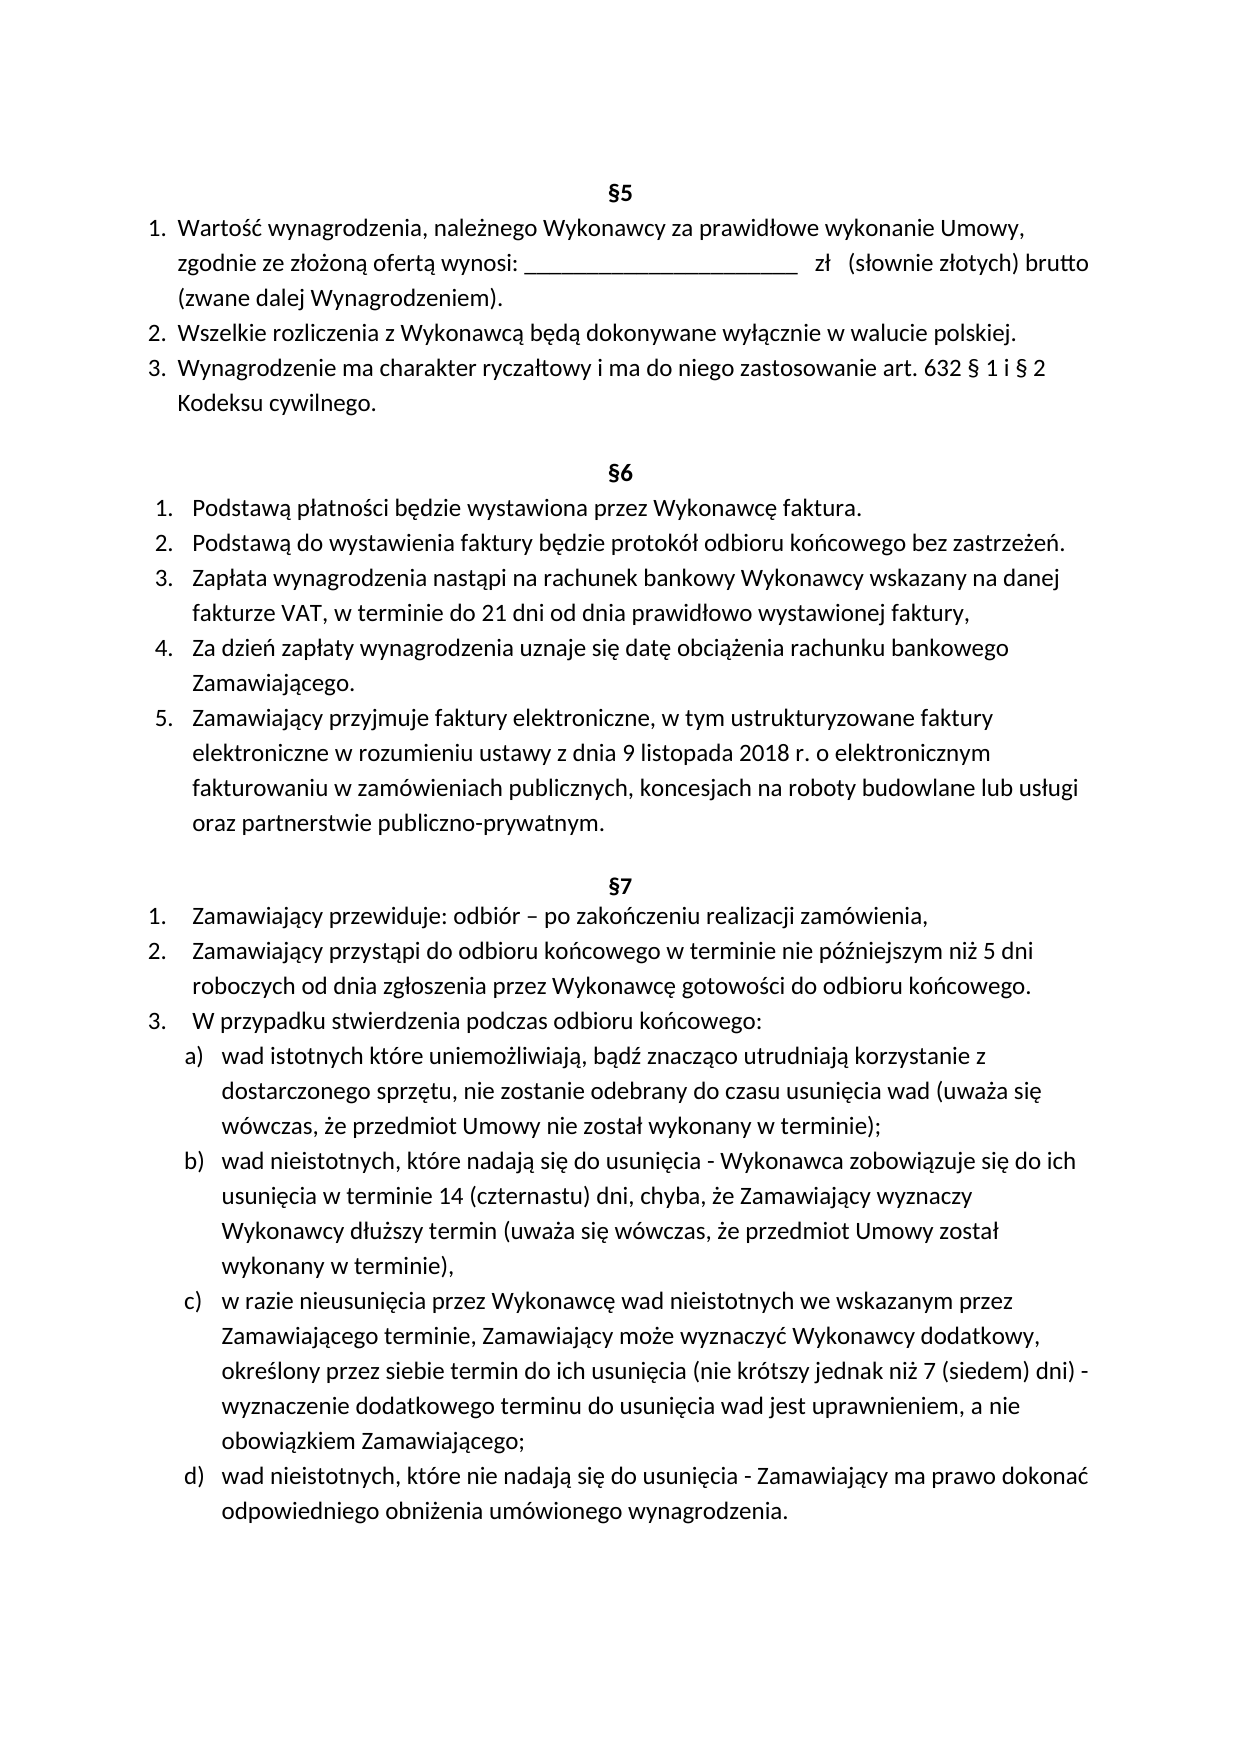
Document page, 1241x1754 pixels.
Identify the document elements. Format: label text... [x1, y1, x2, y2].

list wad istotnych które uniemożliwiają, bądź znacząco utrudniają korzystanie z dostarczonego sprzętu, nie zostanie odebrany do czasu usunięcia wad (uważa się wówczas, że przedmiot Umowy nie został wykonany w terminie); [184, 1040, 1093, 1141]
text 3. Wynagrodzenie ma charakter ryczałtowy i ma do niego zastosowanie art. 632 § 1 i § 2 Kodeksu cywilnego. [148, 352, 1093, 417]
list Podstawą do wystawienia faktury będzie protokół odbioru końcowego bez zastrzeżeń. [154, 527, 1093, 557]
text §7 [148, 871, 1093, 900]
text §6 [148, 457, 1093, 487]
text 1. Wartość wynagrodzenia, należnego Wykonawcy za prawidłowe wykonanie Umowy, zgodnie ze złożoną ofertą wynosi: ______________________ zł (słownie złotych) brutto (zwane dalej Wynagrodzeniem). [148, 212, 1093, 312]
list Zamawiający przyjmuje faktury elektroniczne, w tym ustrukturyzowane faktury elektroniczne w rozumieniu ustawy z dnia 9 listopada 2018 r. o elektronicznym fakturowaniu w zamówieniach publicznych, koncesjach na roboty budowlane lub usługi oraz partnerstwie publiczno-prywatnym. [154, 702, 1093, 837]
list Zamawiający przystąpi do odbioru końcowego w terminie nie późniejszym niż 5 dni roboczych od dnia zgłoszenia przez Wykonawcę gotowości do odbioru końcowego. [148, 935, 1093, 1001]
list W przypadku stwierdzenia podczas odbioru końcowego: [148, 1005, 1093, 1036]
list wad nieistotnych, które nie nadają się do usunięcia - Zamawiający ma prawo dokonać odpowiedniego obniżenia umówionego wynagrodzenia. [184, 1460, 1093, 1526]
text §5 [148, 177, 1093, 207]
list Zapłata wynagrodzenia nastąpi na rachunek bankowy Wykonawcy wskazany na danej fakturze VAT, w terminie do 21 dni od dnia prawidłowo wystawionej faktury, [154, 562, 1093, 627]
text 2. Wszelkie rozliczenia z Wykonawcą będą dokonywane wyłącznie w walucie polskiej. [148, 317, 1093, 347]
list w razie nieusunięcia przez Wykonawcę wad nieistotnych we wskazanym przez Zamawiającego terminie, Zamawiający może wyznaczyć Wykonawcy dodatkowy, określony przez siebie termin do ich usunięcia (nie krótszy jednak niż 7 (siedem) dni) - wyznaczenie dodatkowego terminu do usunięcia wad jest uprawnieniem, a nie obowiązkiem Zamawiającego; [184, 1285, 1093, 1456]
list wad nieistotnych, które nadają się do usunięcia - Wykonawca zobowiązuje się do ich usunięcia w terminie 14 (czternastu) dni, chyba, że Zamawiający wyznaczy Wykonawcy dłuższy termin (uważa się wówczas, że przedmiot Umowy został wykonany w terminie), [184, 1145, 1093, 1281]
list Za dzień zapłaty wynagrodzenia uznaje się datę obciążenia rachunku bankowego Zamawiającego. [154, 632, 1093, 697]
list Podstawą płatności będzie wystawiona przez Wykonawcę faktura. [154, 492, 1093, 522]
list Zamawiający przewiduje: odbiór – po zakończeniu realizacji zamówienia, [148, 900, 1093, 931]
